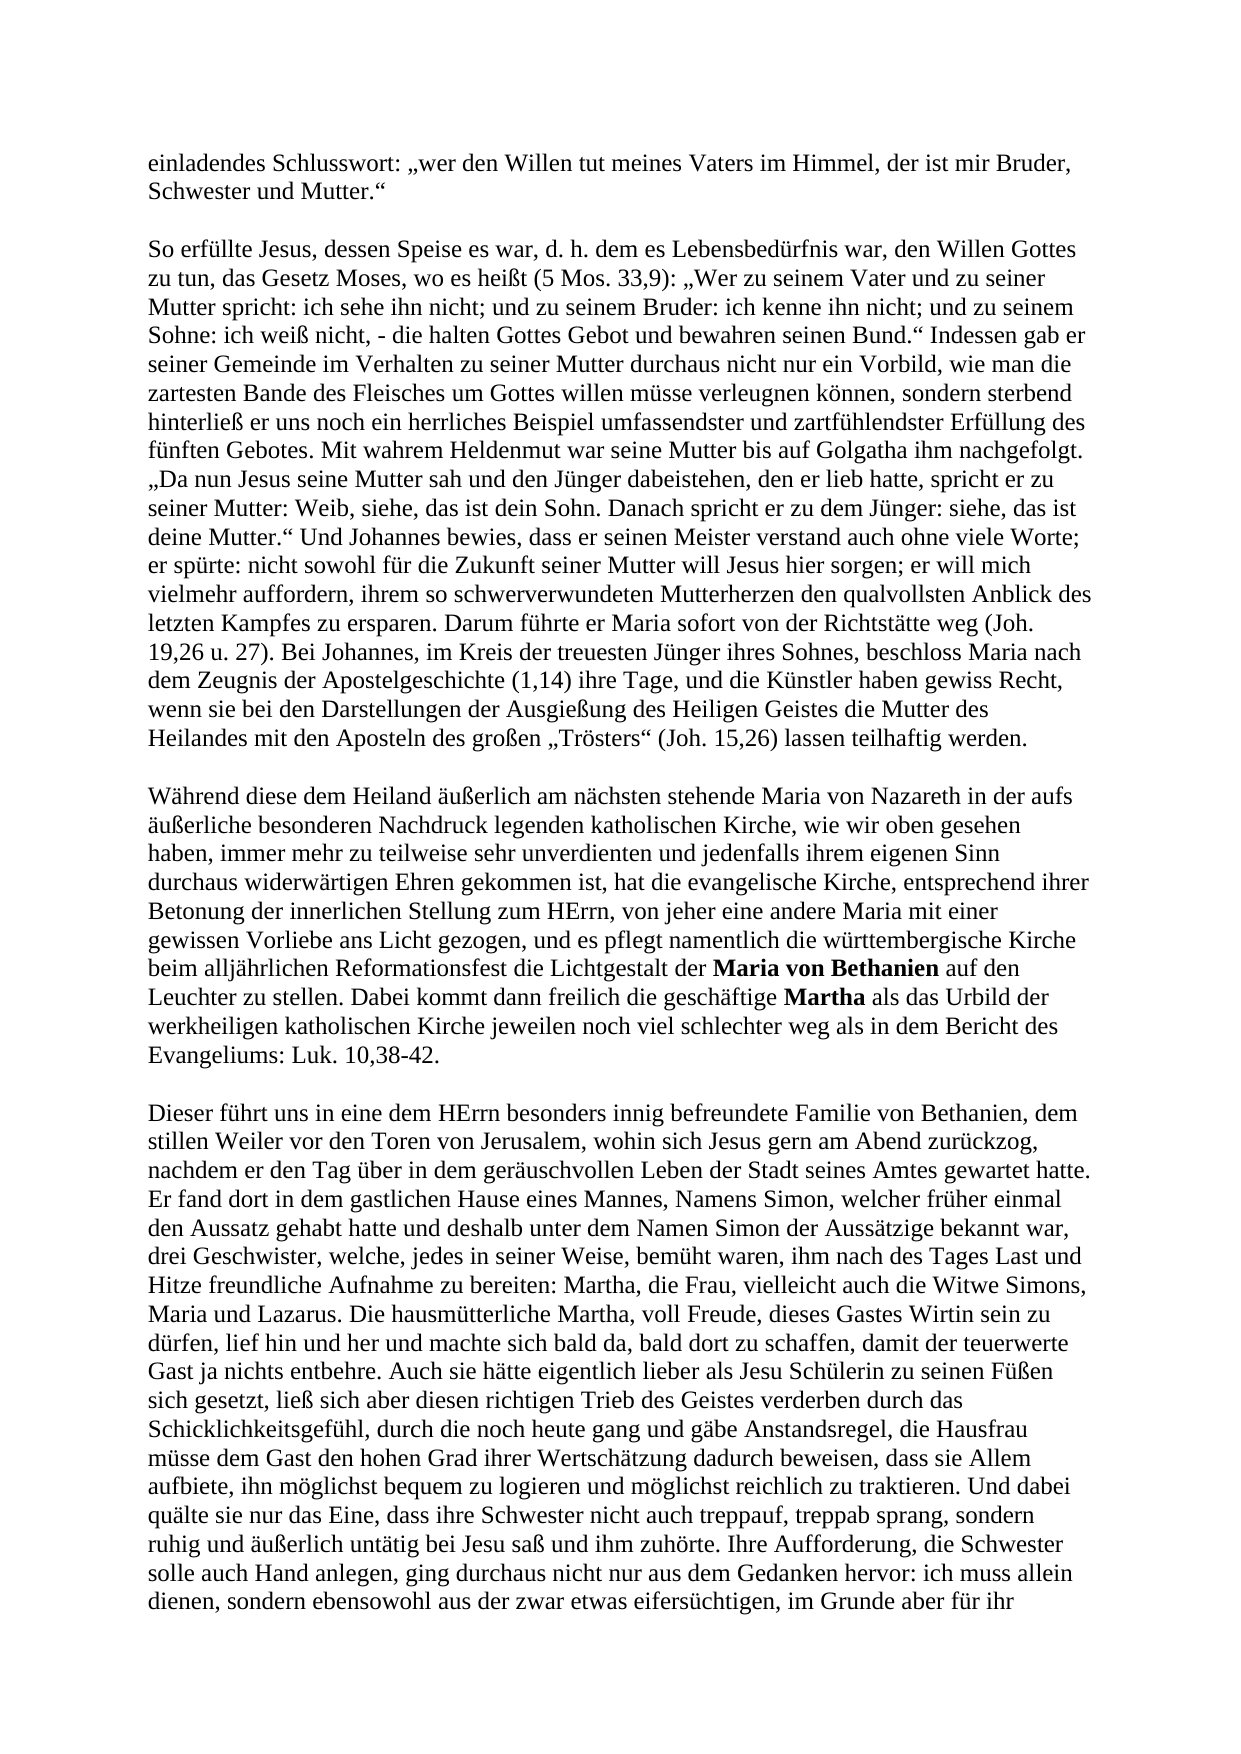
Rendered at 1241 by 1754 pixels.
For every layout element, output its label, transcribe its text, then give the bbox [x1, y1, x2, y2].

text Während diese dem Heiland äußerlich am nächsten stehende Maria von Nazareth in der aufs äußerliche besonderen Nachdruck legenden katholischen Kirche, wie wir oben gesehen haben, immer mehr zu teilweise sehr unverdienten und jedenfalls ihrem eigenen Sinn durchaus widerwärtigen Ehren gekommen ist, hat die evangelische Kirche, entsprechend ihrer Betonung der innerlichen Stellung zum HErrn, von jeher eine andere Maria mit einer gewissen Vorliebe ans Licht gezogen, und es pflegt namentlich die württembergische Kirche beim alljährlichen Reformationsfest die Lichtgestalt der Maria von Bethanien auf den Leuchter zu stellen. Dabei kommt dann freilich die geschäftige Martha als das Urbild der werkheiligen katholischen Kirche jeweilen noch viel schlechter weg als in dem Bericht des Evangeliums: Luk. 10,38-42. [148, 781, 1093, 1068]
text So erfüllte Jesus, dessen Speise es war, d. h. dem es Lebensbedürfnis war, den Willen Gottes zu tun, das Gesetz Moses, wo es heißt (5 Mos. 33,9): „Wer zu seinem Vater und zu seiner Mutter spricht: ich sehe ihn nicht; und zu seinem Bruder: ich kenne ihn nicht; und zu seinem Sohne: ich weiß nicht, - die halten Gottes Gebot und bewahren seinen Bund.“ Indessen gab er seiner Gemeinde im Verhalten zu seiner Mutter durchaus nicht nur ein Vorbild, wie man die zartesten Bande des Fleisches um Gottes willen müsse verleugnen können, sondern sterbend hinterließ er uns noch ein herrliches Beispiel umfassendster und zartfühlendster Erfüllung des fünften Gebotes. Mit wahrem Heldenmut war seine Mutter bis auf Golgatha ihm nachgefolgt. „Da nun Jesus seine Mutter sah und den Jünger dabeistehen, den er lieb hatte, spricht er zu seiner Mutter: Weib, siehe, das ist dein Sohn. Danach spricht er zu dem Jünger: siehe, das ist deine Mutter.“ Und Johannes bewies, dass er seinen Meister verstand auch ohne viele Worte; er spürte: nicht sowohl für die Zukunft seiner Mutter will Jesus hier sorgen; er will mich vielmehr auffordern, ihrem so schwerverwundeten Mutterherzen den qualvollsten Anblick des letzten Kampfes zu ersparen. Darum führte er Maria sofort von der Richtstätte weg (Joh. 19,26 u. 27). Bei Johannes, im Kreis der treuesten Jünger ihres Sohnes, beschloss Maria nach dem Zeugnis der Apostelgeschichte (1,14) ihre Tage, und die Künstler haben gewiss Recht, wenn sie bei den Darstellungen der Ausgießung des Heiligen Geistes die Mutter des Heilandes mit den Aposteln des großen „Trösters“ (Joh. 15,26) lassen teilhaftig werden. [148, 234, 1093, 752]
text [148, 148, 1093, 205]
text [148, 1098, 1093, 1615]
